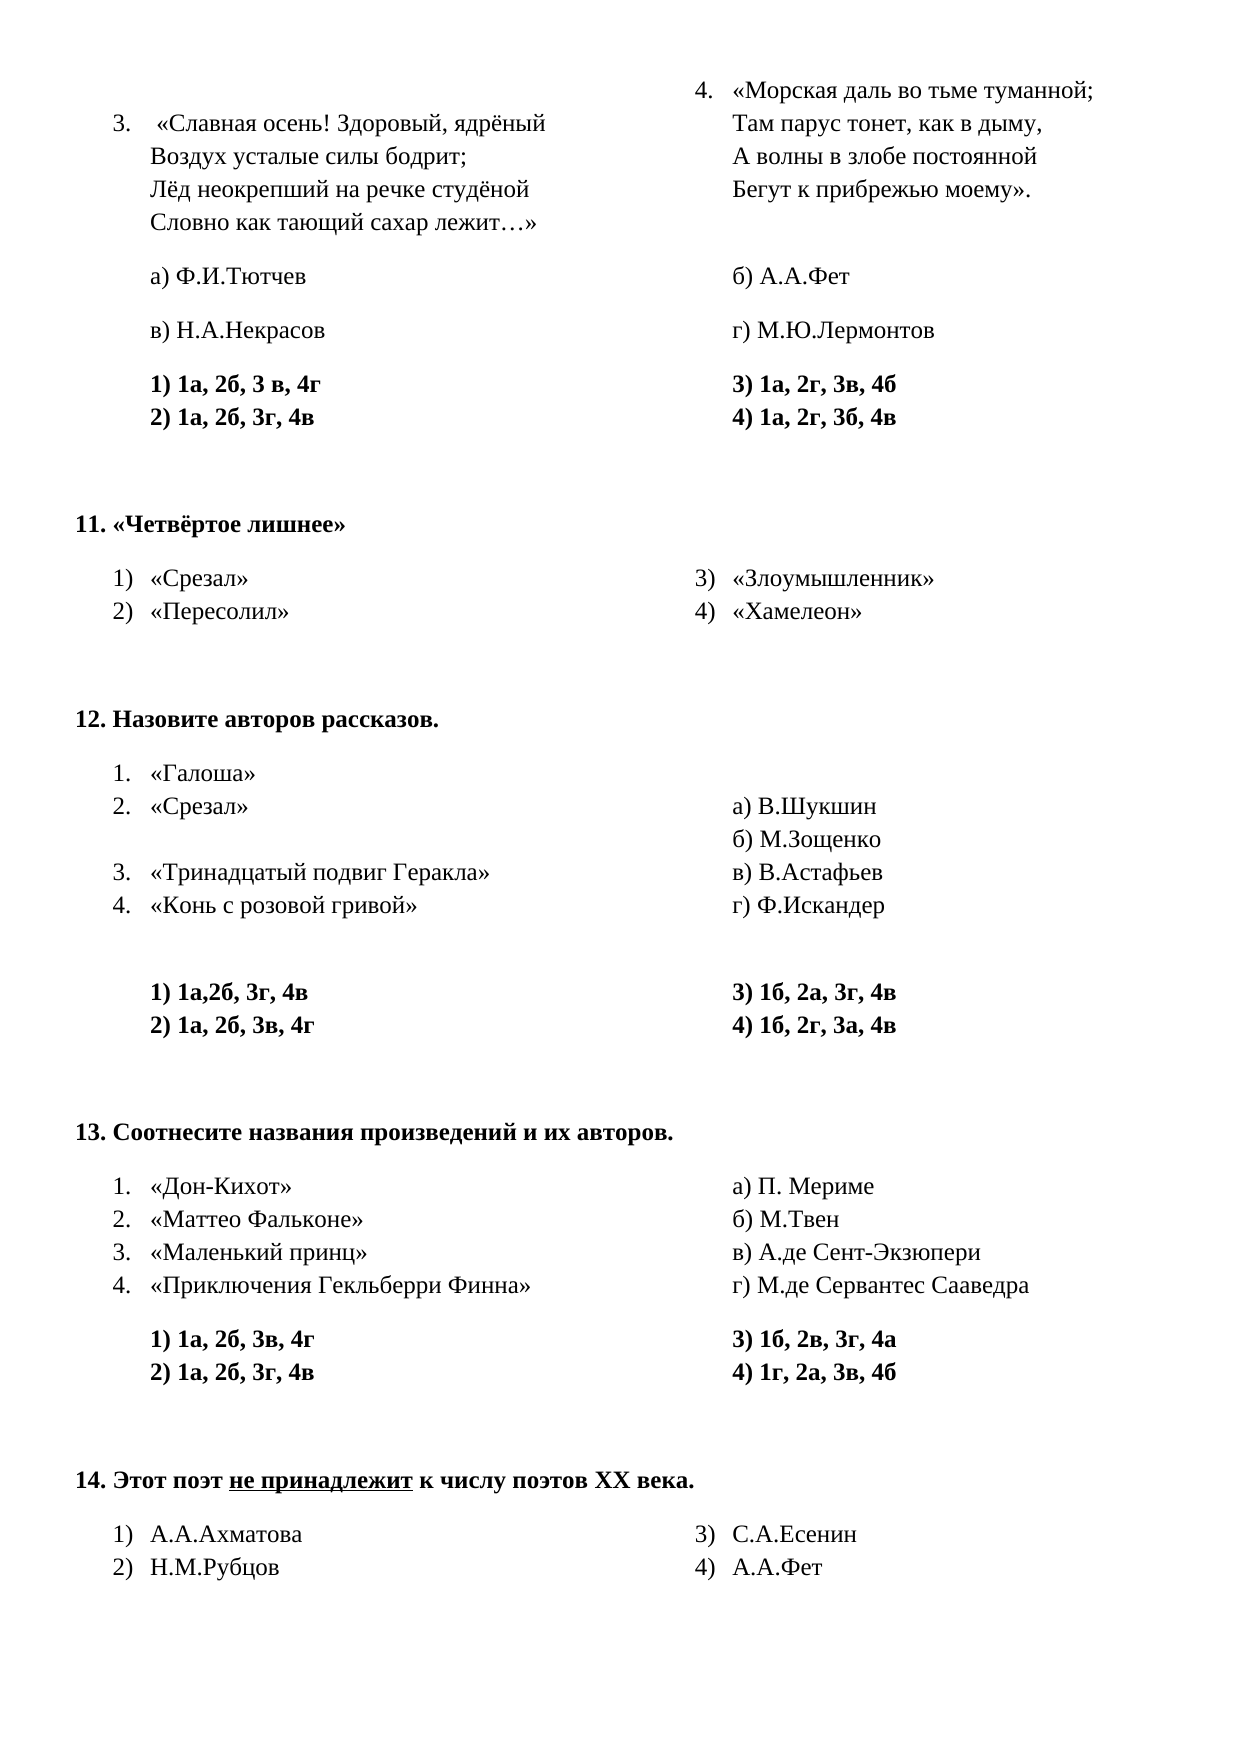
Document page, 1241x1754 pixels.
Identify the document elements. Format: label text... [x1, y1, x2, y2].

text а) В.Шукшин [732, 791, 1165, 819]
text б) М.Твен [732, 1204, 1165, 1233]
text 4) 1а, 2г, 3б, 4в [732, 402, 1165, 430]
list Н.М.Рубцов [112, 1552, 583, 1581]
list «Славная осень! Здоровый, ядрёный [112, 108, 583, 137]
text Воздух усталые силы бодрит; [150, 141, 583, 170]
text Словно как тающий сахар лежит…» [150, 207, 583, 236]
text 2) 1а, 2б, 3г, 4в [150, 1357, 583, 1386]
text 2) 1а, 2б, 3в, 4г [150, 1010, 583, 1038]
list «Приключения Гекльберри Финна» [112, 1270, 583, 1299]
text 4) 1б, 2г, 3а, 4в [732, 1010, 1165, 1038]
text а) П. Мериме [732, 1171, 1165, 1200]
text б) М.Зощенко [732, 824, 1165, 853]
text г) М.де Сервантес Сааведра [732, 1270, 1165, 1299]
list С.А.Есенин [694, 1519, 1165, 1548]
list А.А.Ахматова [112, 1519, 583, 1548]
text 13. Соотнесите названия произведений и их авторов. [75, 1117, 1165, 1146]
list «Морская даль во тьме туманной; [694, 75, 1165, 104]
text 2) 1а, 2б, 3г, 4в [150, 402, 583, 430]
list «Срезал» [112, 791, 583, 819]
list «Дон-Кихот» [112, 1171, 583, 1200]
text в) В.Астафьев [732, 857, 1165, 886]
text Бегут к прибрежью моему». [732, 174, 1165, 203]
text 14. Этот поэт не принадлежит к числу поэтов XX века. [75, 1465, 1165, 1494]
list «Пересолил» [112, 596, 583, 625]
list «Тринадцатый подвиг Геракла» [112, 857, 583, 886]
text в) Н.А.Некрасов [150, 315, 583, 343]
text г) Ф.Искандер [732, 890, 1165, 919]
list «Хамелеон» [694, 596, 1165, 625]
text 3) 1б, 2в, 3г, 4а [732, 1324, 1165, 1353]
text Лёд неокрепший на речке студёной [150, 174, 583, 203]
list «Срезал» [112, 563, 583, 592]
text 1) 1а, 2б, 3 в, 4г [150, 369, 583, 397]
text А волны в злобе постоянной [732, 141, 1165, 170]
text 1) 1а, 2б, 3в, 4г [150, 1324, 583, 1353]
text б) А.А.Фет [732, 261, 1165, 290]
text а) Ф.И.Тютчев [150, 261, 583, 290]
list «Маленький принц» [112, 1237, 583, 1266]
list «Галоша» [112, 758, 583, 787]
text 3) 1б, 2а, 3г, 4в [732, 977, 1165, 1006]
list «Конь с розовой гривой» [112, 890, 583, 919]
text 12. Назовите авторов рассказов. [75, 704, 1165, 733]
text Там парус тонет, как в дыму, [732, 108, 1165, 137]
text 4) 1г, 2а, 3в, 4б [732, 1357, 1165, 1386]
text 1) 1а,2б, 3г, 4в [150, 977, 583, 1006]
text 3) 1а, 2г, 3в, 4б [732, 369, 1165, 397]
text г) М.Ю.Лермонтов [732, 315, 1165, 343]
text 11. «Четвёртое лишнее» [75, 509, 1165, 538]
list «Злоумышленник» [694, 563, 1165, 592]
text в) А.де Сент-Экзюпери [732, 1237, 1165, 1266]
list «Маттео Фальконе» [112, 1204, 583, 1233]
list А.А.Фет [694, 1552, 1165, 1581]
